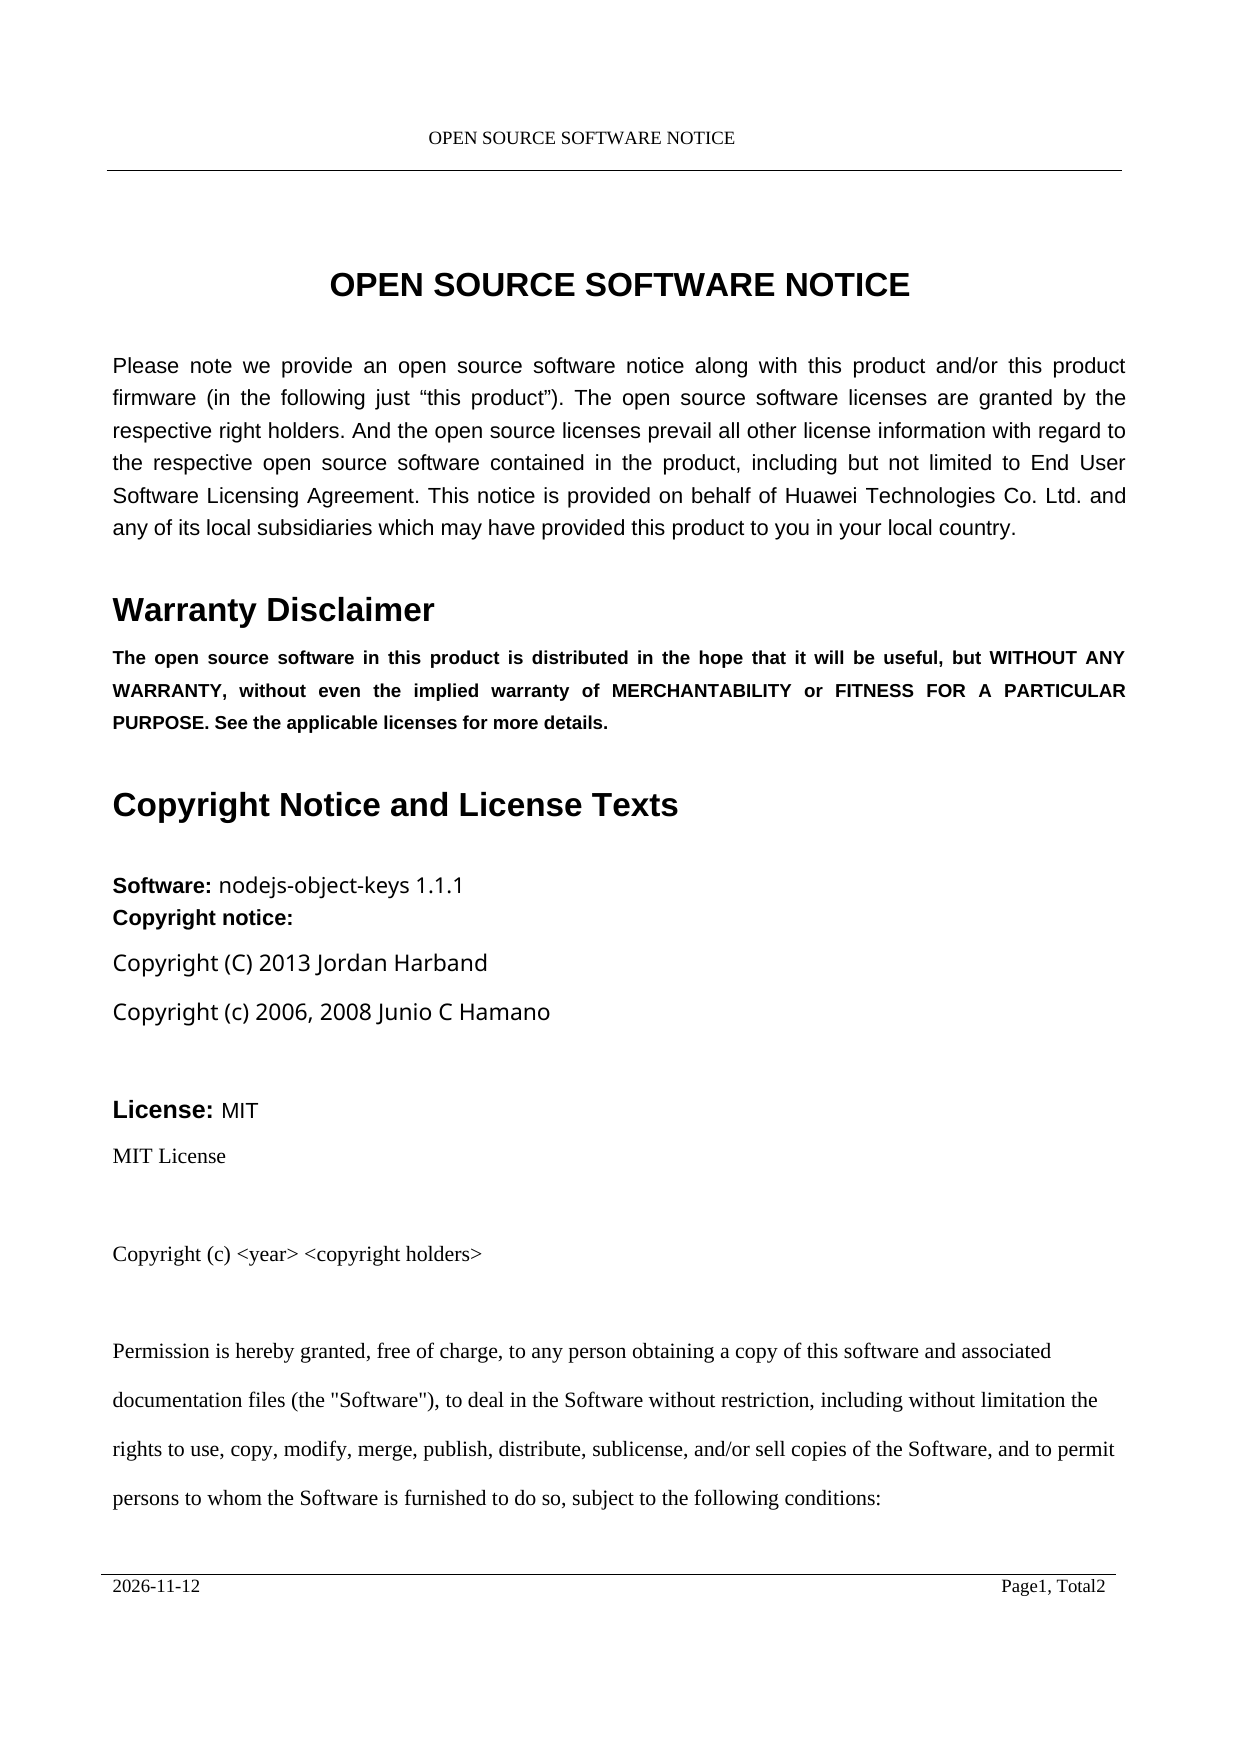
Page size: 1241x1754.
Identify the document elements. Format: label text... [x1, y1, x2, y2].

text Copyright notice: [112, 901, 1128, 934]
text Please note we provide an open source software notice along with this product and/or this product firmware (in the following just “this product”). The open source software licenses are granted by the respective right holders. And the open source licenses prevail all other license information with regard to the respective open source software contained in the product, including but not limited to End User Software Licensing Agreement. This notice is provided on behalf of Huawei Technologies Co. Ltd. and any of its local subsidiaries which may have provided this product to you in your local country. [112, 349, 1128, 544]
text License: MIT [112, 1093, 1128, 1125]
text OPEN SOURCE SOFTWARE NOTICE [112, 251, 1128, 316]
text Software: nodejs-object-keys 1.1.1 [112, 869, 1128, 901]
text Copyright Notice and License Texts [112, 771, 1128, 836]
text Warranty Disclaimer [112, 576, 1128, 641]
text Copyright (C) 2013 Jordan Harband Copyright (c) 2006, 2008 Junio C Hamano [112, 947, 1128, 1077]
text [112, 1140, 1128, 1513]
text The open source software in this product is distributed in the hope that it will be useful, but WITHOUT ANY WARRANTY, without even the implied warranty of MERCHANTABILITY or FITNESS FOR A PARTICULAR PURPOSE. See the applicable licenses for more details. [112, 641, 1128, 739]
